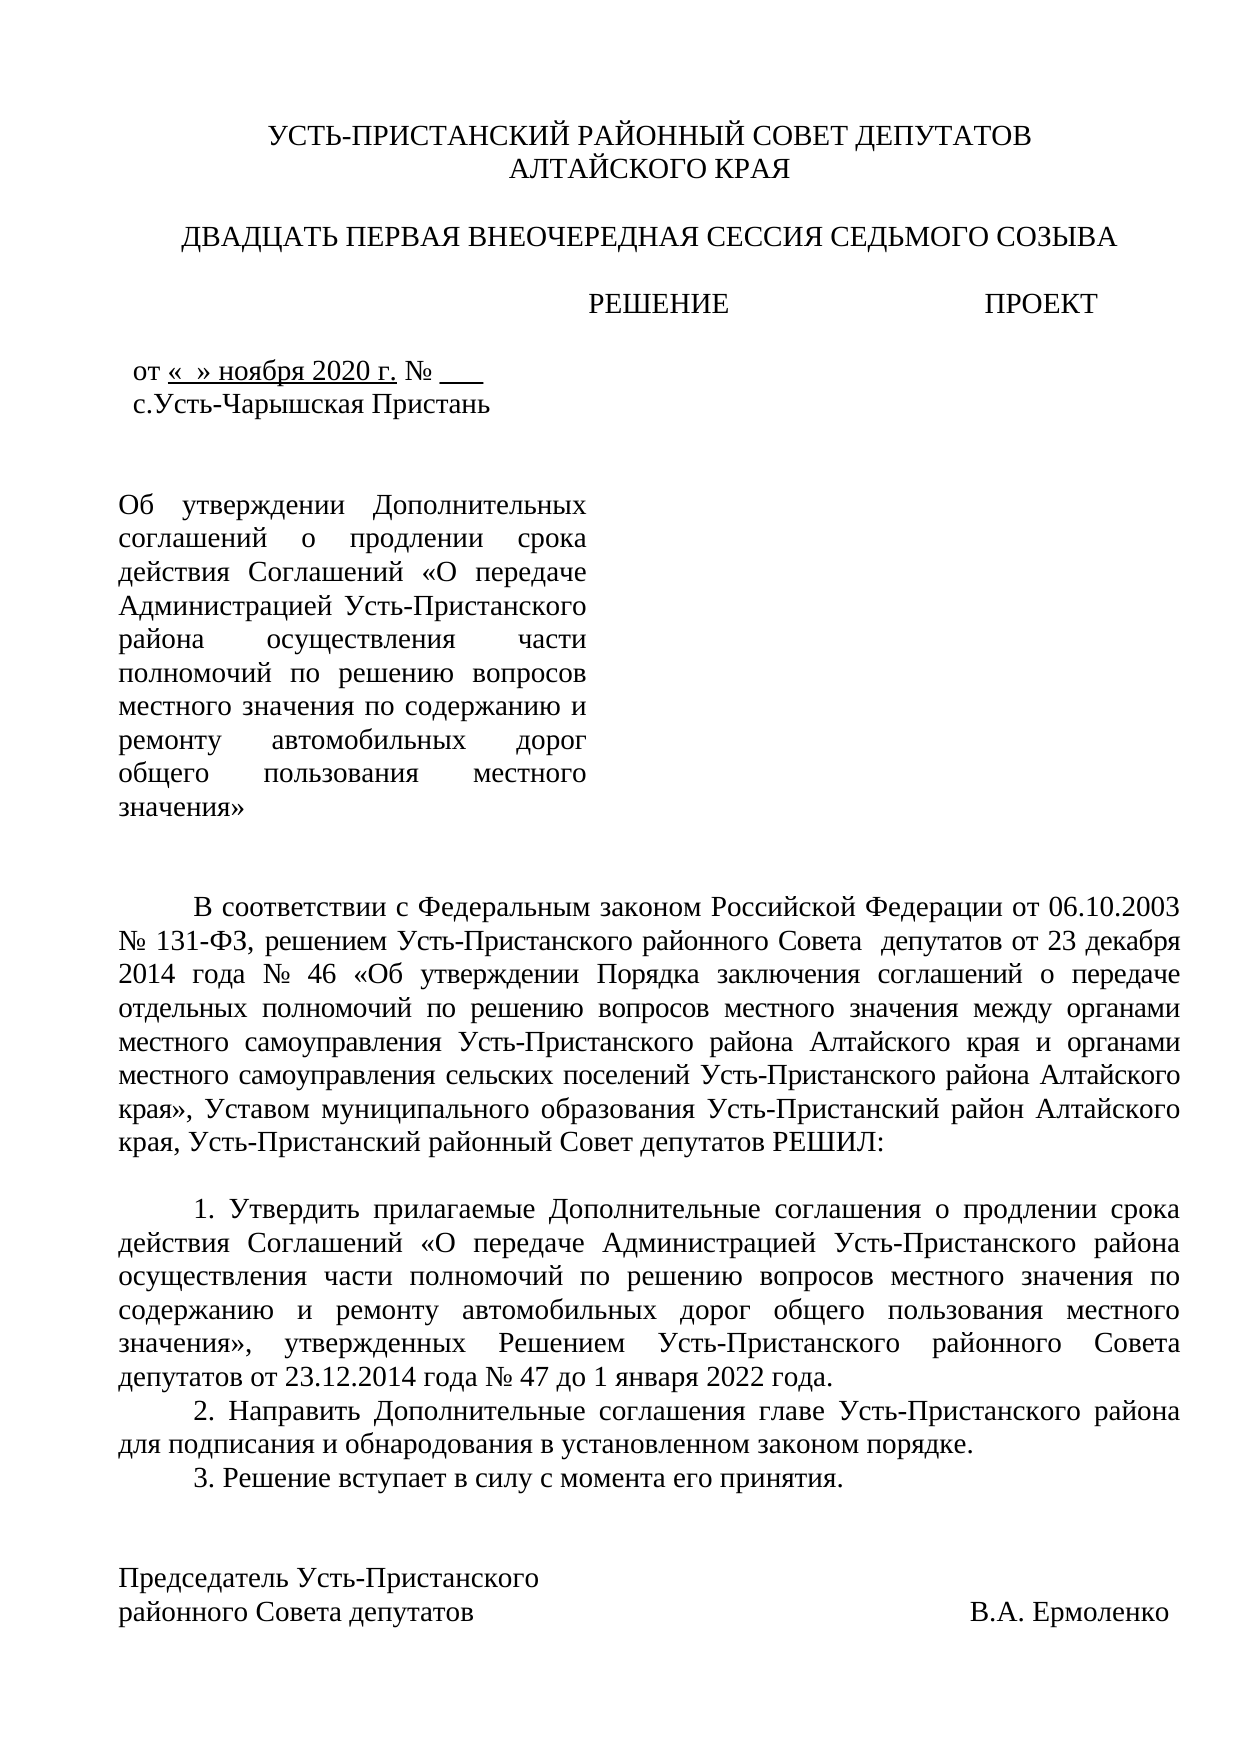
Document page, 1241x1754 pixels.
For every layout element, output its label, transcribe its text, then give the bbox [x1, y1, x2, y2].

text УСТЬ-ПРИСТАНСКИЙ РАЙОННЫЙ СОВЕТ ДЕПУТАТОВ АЛТАЙСКОГО КРАЯ [118, 118, 1181, 185]
text В соответствии с Федеральным законом Российской Федерации от 06.10.2003 № 131-ФЗ, решением Усть-Пристанского районного Совета депутатов от 23 декабря 2014 года № 46 «Об утверждении Порядка заключения соглашений о передаче отдельных полномочий по решению вопросов местного значения между органами местного самоуправления Усть-Пристанского района Алтайского края и органами местного самоуправления сельских поселений Усть-Пристанского района Алтайского края», Уставом муниципального образования Усть-Пристанский район Алтайского края, Усть-Пристанский районный Совет депутатов РЕШИЛ: [118, 889, 1181, 1158]
text ДВАДЦАТЬ ПЕРВАЯ ВНЕОЧЕРЕДНАЯ СЕССИЯ СЕДЬМОГО СОЗЫВА [118, 219, 1181, 252]
text РЕШЕНИЕ ПРОЕКТ [118, 286, 1181, 319]
text с.Усть-Чарышская Пристань [118, 386, 1181, 420]
text 3. Решение вступает в силу с момента его принятия. [118, 1460, 1181, 1493]
text 1. Утвердить прилагаемые Дополнительные соглашения о продлении срока действия Соглашений «О передаче Администрацией Усть-Пристанского района осуществления части полномочий по решению вопросов местного значения по содержанию и ремонту автомобильных дорог общего пользования местного значения», утвержденных Решением Усть-Пристанского районного Совета депутатов от 23.12.2014 года № 47 до 1 января 2022 года. [118, 1191, 1181, 1393]
text 2. Направить Дополнительные соглашения главе Усть-Пристанского района для подписания и обнародования в установленном законом порядке. [118, 1393, 1181, 1460]
text Об утверждении Дополнительных соглашений о продлении срока действия Соглашений «О передаче Администрацией Усть-Пристанского района осуществления части полномочий по решению вопросов местного значения по содержанию и ремонту автомобильных дорог общего пользования местного значения» [118, 487, 587, 822]
text Председатель Усть-Пристанского [118, 1560, 1181, 1594]
text районного Совета депутатов В.А. Ермоленко [118, 1594, 1181, 1627]
text от « » ноября 2020 г. № ___ [118, 353, 1181, 386]
